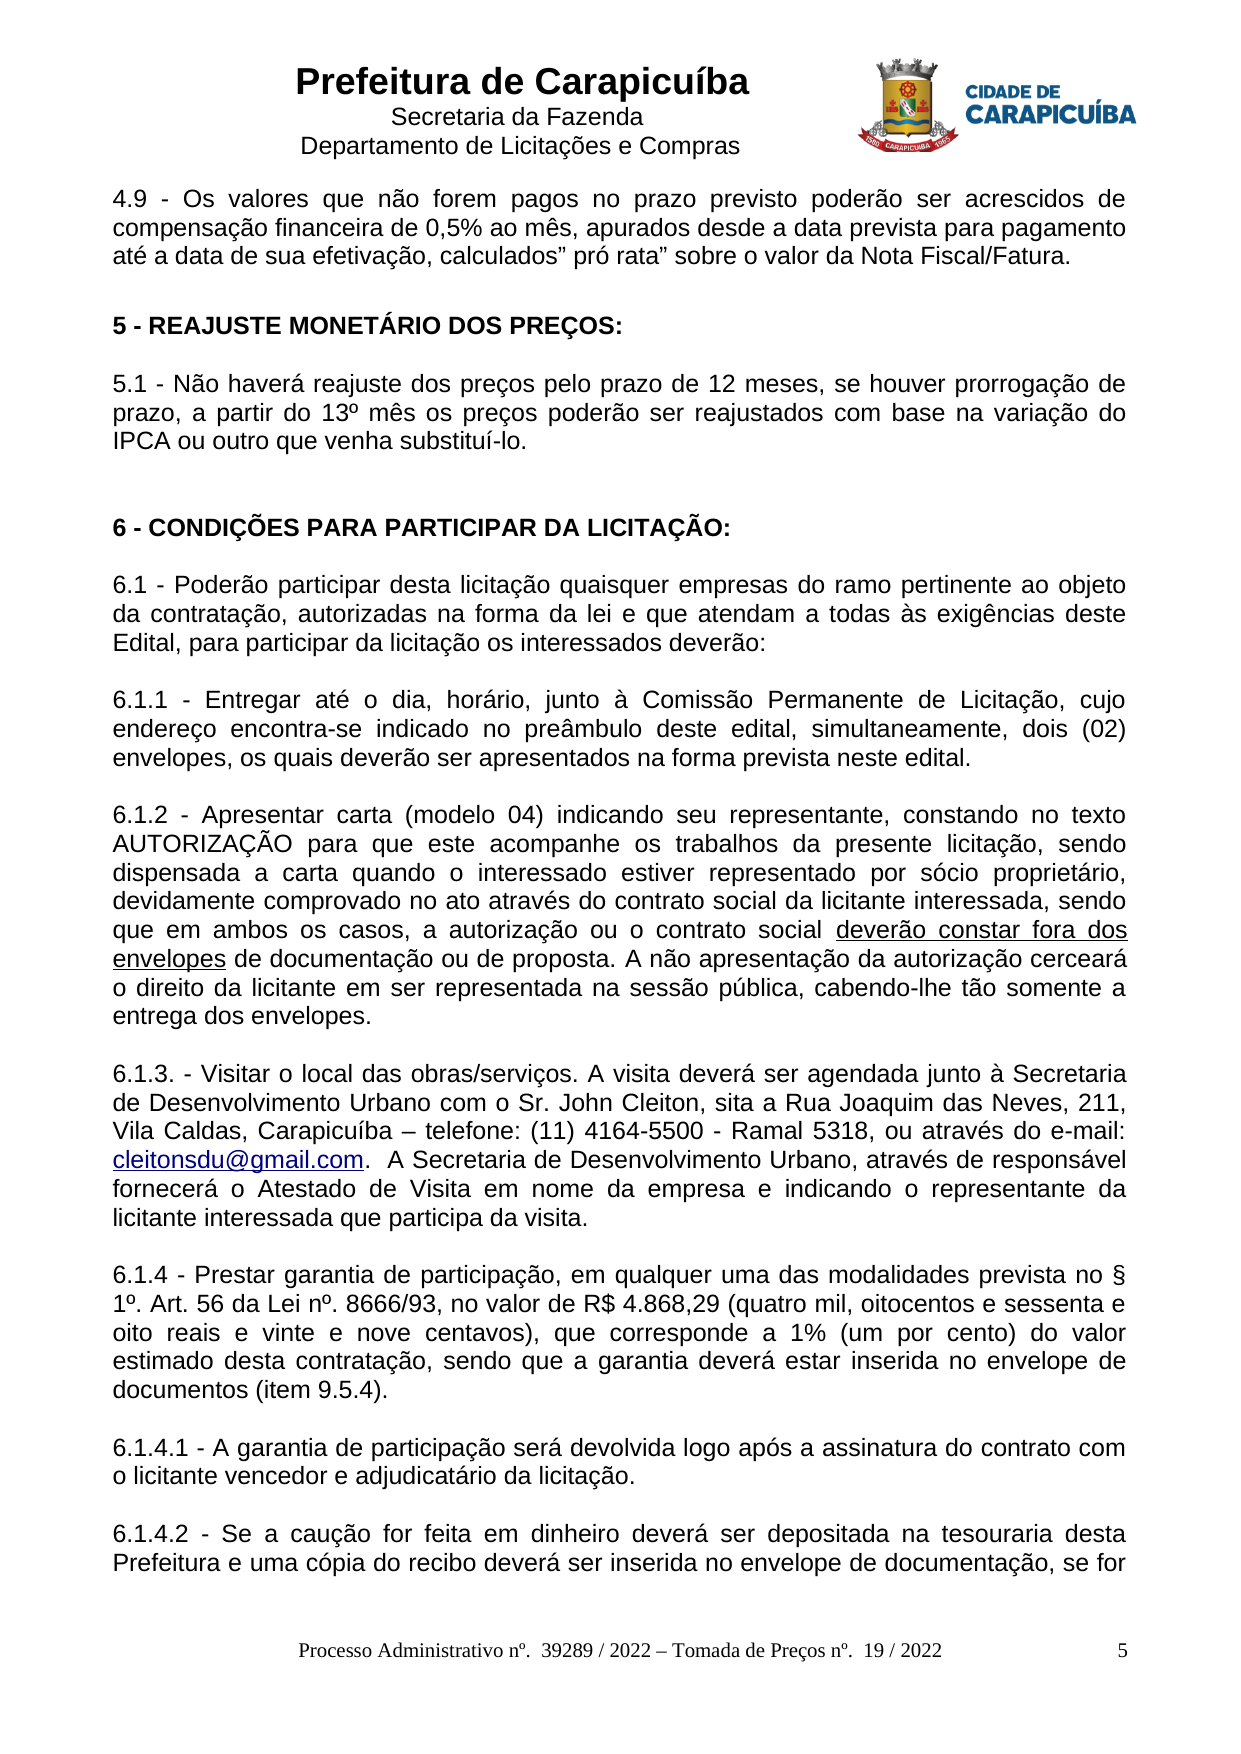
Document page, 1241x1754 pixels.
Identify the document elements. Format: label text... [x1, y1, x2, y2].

text 6 - CONDIÇÕES PARA PARTICIPAR DA LICITAÇÃO: [112, 512, 1128, 541]
text 6.1.2 - Apresentar carta (modelo 04) indicando seu representante, constando no texto AUTORIZAÇÃO para que este acompanhe os trabalhos da presente licitação, sendo dispensada a carta quando o interessado estiver representado por sócio proprietário, devidamente comprovado no ato através do contrato social da licitante interessada, sendo que em ambos os casos, a autorização ou o contrato social deverão constar fora dos envelopes de documentação ou de proposta. A não apresentação da autorização cerceará o direito da licitante em ser representada na sessão pública, cabendo-lhe tão somente a entrega dos envelopes. [112, 800, 1128, 1030]
text 6.1.3. - Visitar o local das obras/serviços. A visita deverá ser agendada junto à Secretaria de Desenvolvimento Urbano com o Sr. John Cleiton, sita a Rua Joaquim das Neves, 211, Vila Caldas, Carapicuíba – telefone: (11) 4164-5500 - Ramal 5318, ou através do e-mail: cleitonsdu@gmail.com. A Secretaria de Desenvolvimento Urbano, através de responsável fornecerá o Atestado de Visita em nome da empresa e indicando o representante da licitante interessada que participa da visita. [112, 1059, 1128, 1231]
text 6.1.1 - Entregar até o dia, horário, junto à Comissão Permanente de Licitação, cujo endereço encontra-se indicado no preâmbulo deste edital, simultaneamente, dois (02) envelopes, os quais deverão ser apresentados na forma prevista neste edital. [112, 685, 1128, 771]
text 6.1.4 - Prestar garantia de participação, em qualquer uma das modalidades prevista no § 1º. Art. 56 da Lei nº. 8666/93, no valor de R$ 4.868,29 (quatro mil, oitocentos e sessenta e oito reais e vinte e nove centavos), que corresponde a 1% (um por cento) do valor estimado desta contratação, sendo que a garantia deverá estar inserida no envelope de documentos (item 9.5.4). [112, 1260, 1128, 1404]
text 6.1.4.1 - A garantia de participação será devolvida logo após a assinatura do contrato com o licitante vencedor e adjudicatário da licitação. [112, 1432, 1128, 1490]
picture [857, 57, 1139, 152]
text 6.1 - Poderão participar desta licitação quaisquer empresas do ramo pertinente ao objeto da contratação, autorizadas na forma da lei e que atendam a todas às exigências deste Edital, para participar da licitação os interessados deverão: [112, 570, 1128, 656]
text 5.1 - Não haverá reajuste dos preços pelo prazo de 12 meses, se houver prorrogação de prazo, a partir do 13º mês os preços poderão ser reajustados com base na variação do IPCA ou outro que venha substituí-lo. [112, 369, 1128, 455]
text 4.9 - Os valores que não forem pagos no prazo previsto poderão ser acrescidos de compensação financeira de 0,5% ao mês, apurados desde a data prevista para pagamento até a data de sua efetivação, calculados” pró rata” sobre o valor da Nota Fiscal/Fatura. [112, 184, 1128, 270]
text 5 - REAJUSTE MONETÁRIO DOS PREÇOS: [112, 311, 1128, 340]
